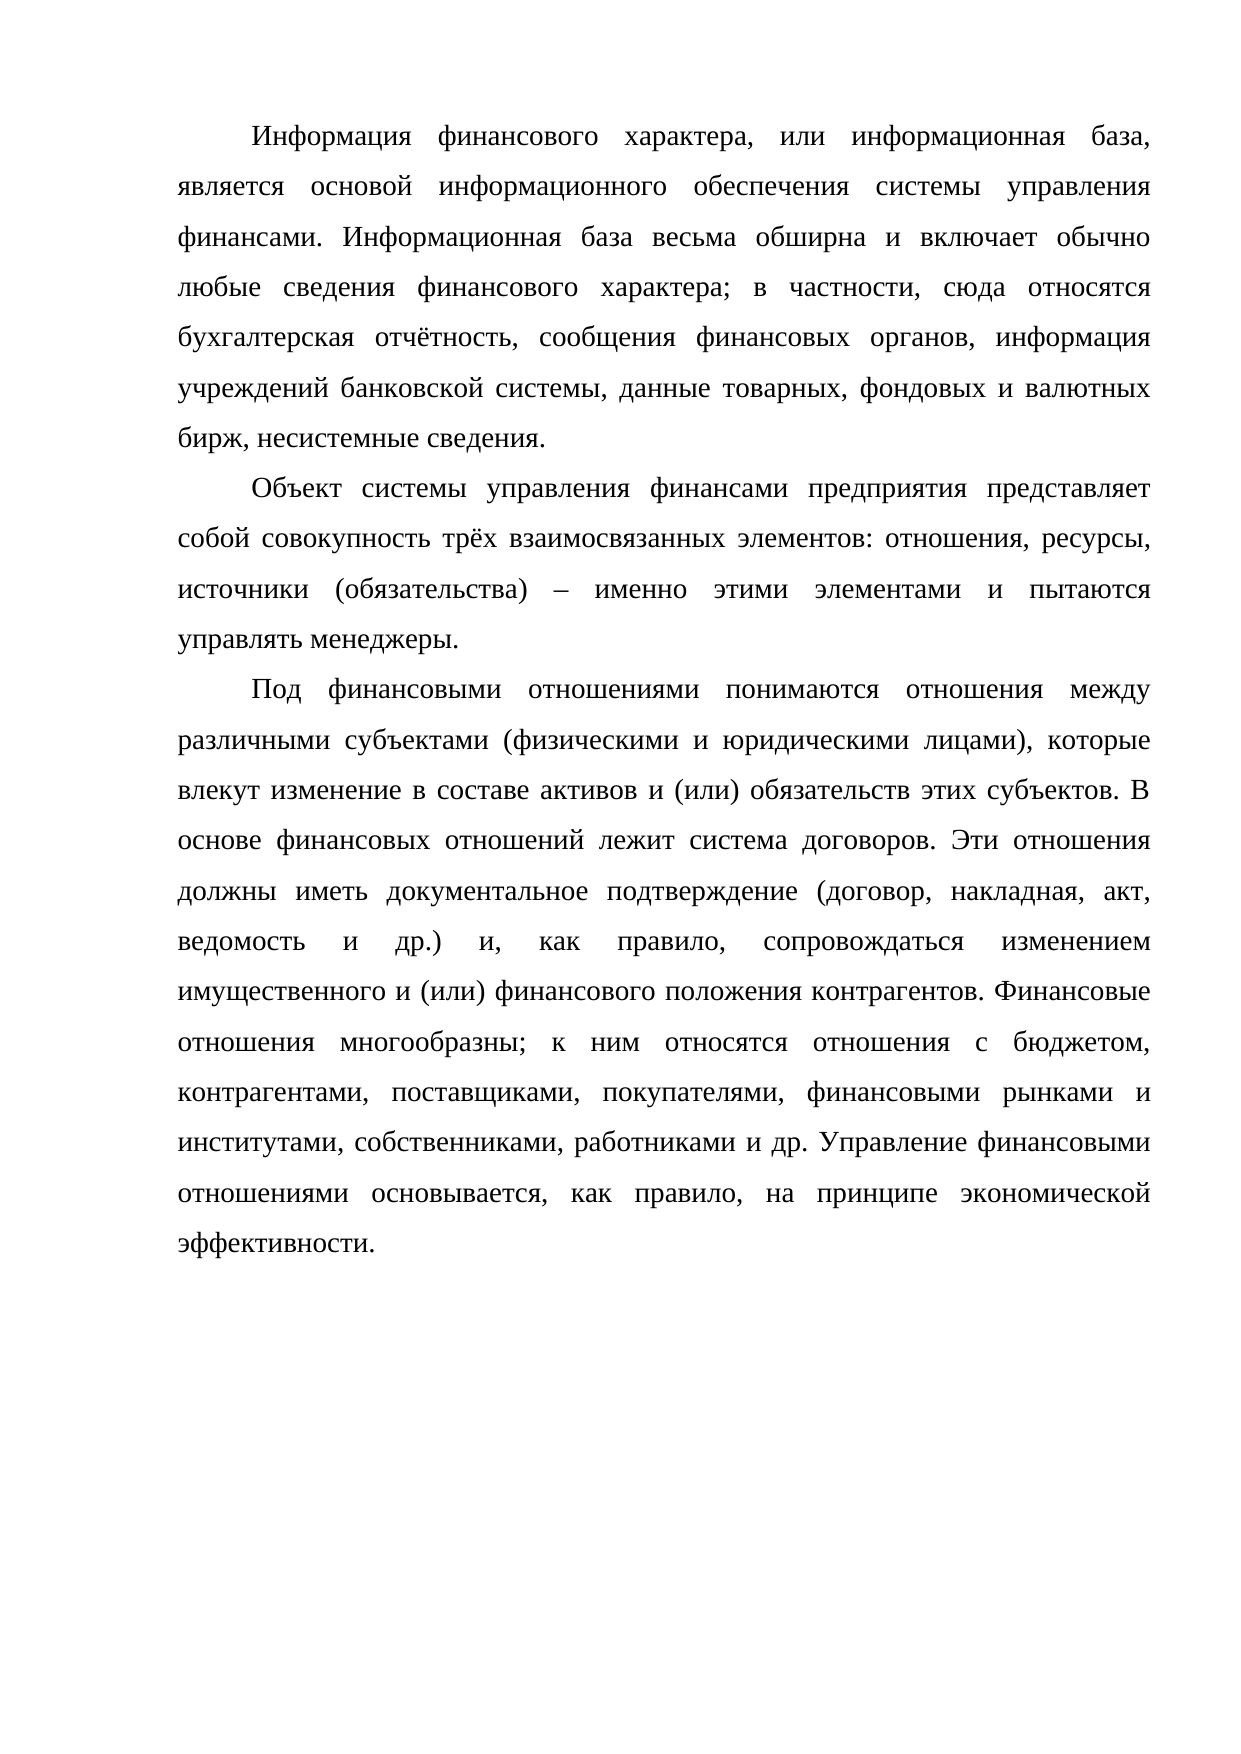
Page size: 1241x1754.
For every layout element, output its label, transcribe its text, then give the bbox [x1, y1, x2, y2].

text Объект системы управления финансами предприятия представляет собой совокупность трёх взаимосвязанных элементов: отношения, ресурсы, источники (обязательства) – именно этими элементами и пытаются управлять менеджеры. [177, 470, 1152, 655]
text Под финансовыми отношениями понимаются отношения между различными субъектами (физическими и юридическими лицами), которые влекут изменение в составе активов и (или) обязательств этих субъектов. В основе финансовых отношений лежит система договоров. Эти отношения должны иметь документальное подтверждение (договор, накладная, акт, ведомость и др.) и, как правило, сопровождаться изменением имущественного и (или) финансового положения контрагентов. Финансовые отношения многообразны; к ним относятся отношения с бюджетом, контрагентами, поставщиками, покупателями, финансовыми рынками и институтами, собственниками, работниками и др. Управление финансовыми отношениями основывается, как правило, на принципе экономической эффективности. [177, 672, 1152, 1258]
text Информация финансового характера, или информационная база, является основой информационного обеспечения системы управления финансами. Информационная база весьма обширна и включает обычно любые сведения финансового характера; в частности, сюда относятся бухгалтерская отчётность, сообщения финансовых органов, информация учреждений банковской системы, данные товарных, фондовых и валютных бирж, несистемные сведения. [177, 118, 1152, 453]
